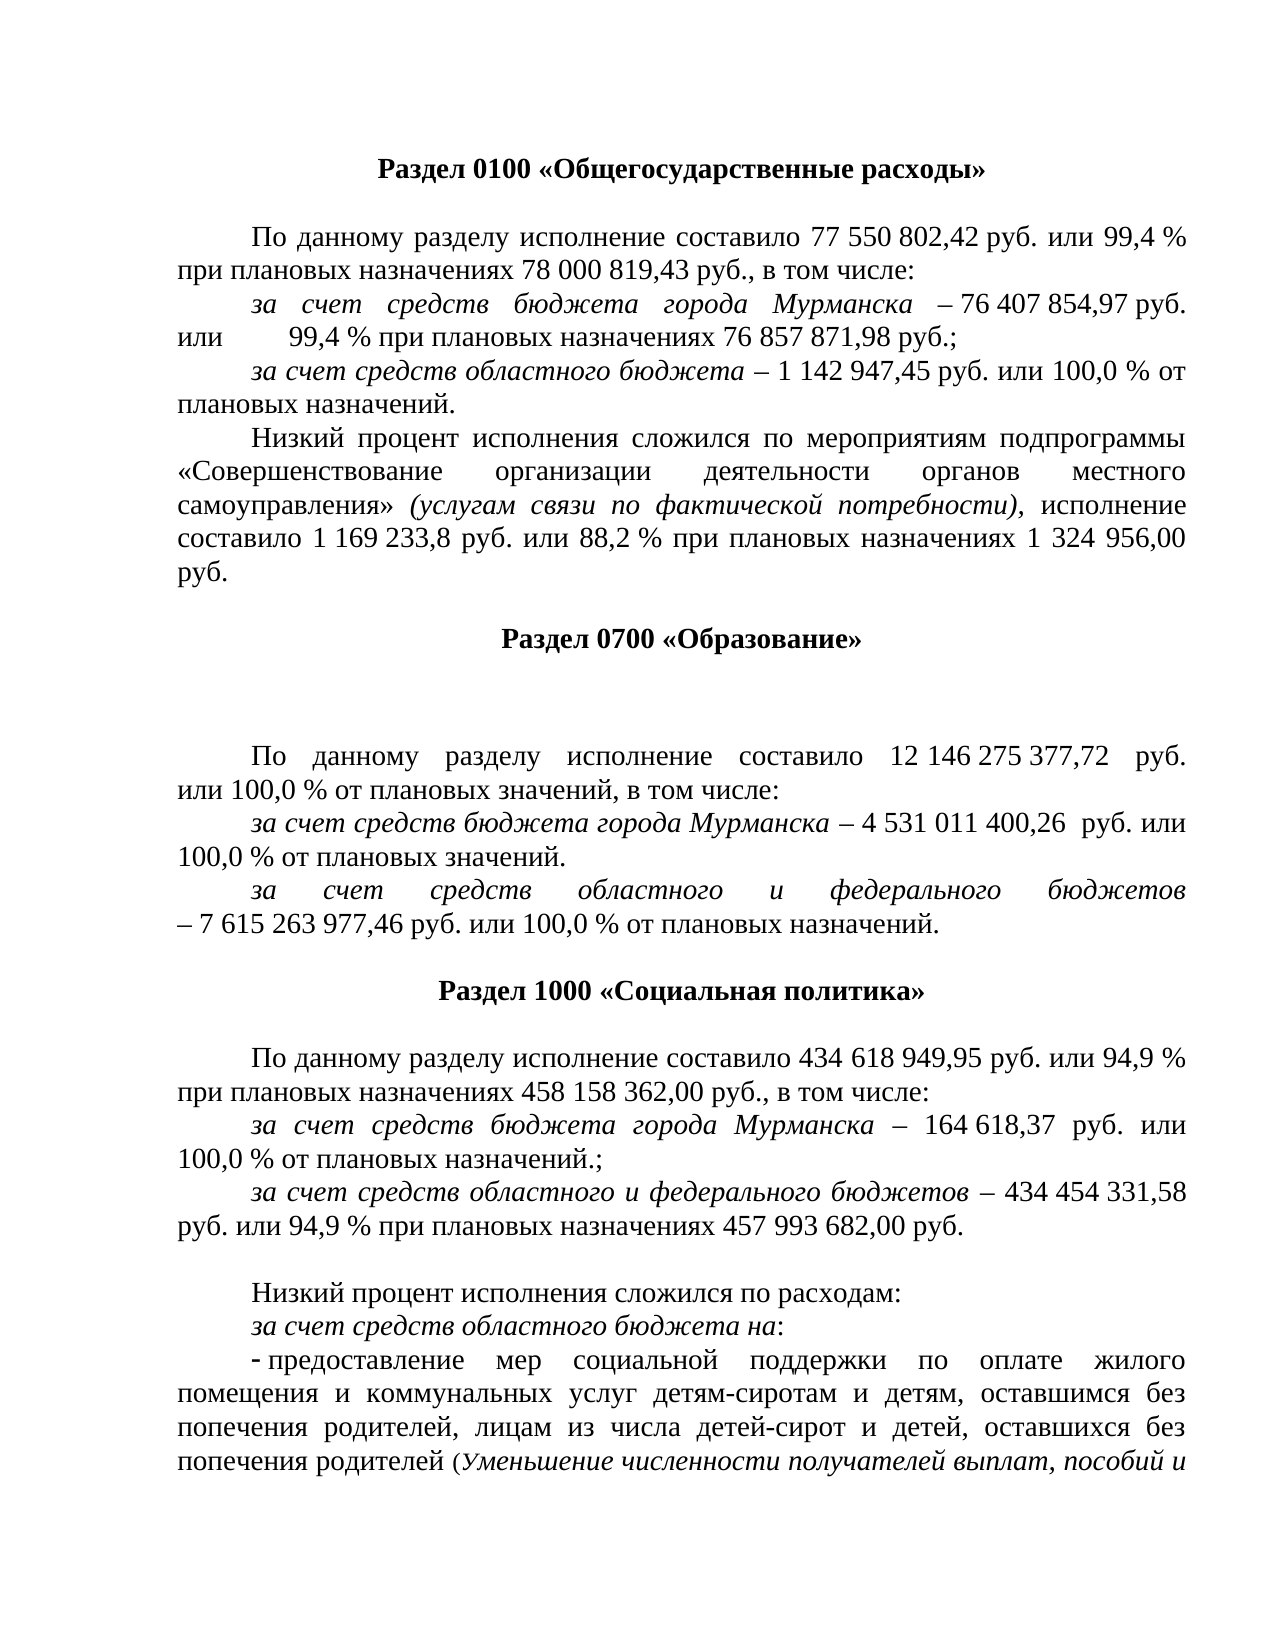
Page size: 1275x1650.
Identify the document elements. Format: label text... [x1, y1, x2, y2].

text Раздел 0700 «Образование» [177, 621, 1186, 655]
text за счет средств областного бюджета на: [177, 1308, 1186, 1342]
text Низкий процент исполнения сложился по расходам: [177, 1275, 1186, 1308]
text По данному разделу исполнение составило 12 146 275 377,72 руб. или 100,0 % от плановых значений, в том числе: [177, 738, 1186, 805]
text Раздел 1000 «Социальная политика» [177, 973, 1186, 1007]
text за счет средств областного и федерального бюджетов – 7 615 263 977,46 руб. или 100,0 % от плановых назначений. [177, 872, 1186, 939]
text за счет средств бюджета города Мурманска – 164 618,37 руб. или 100,0 % от плановых назначений.; [177, 1107, 1186, 1174]
text за счет средств бюджета города Мурманска – 4 531 011 400,26 руб. или 100,0 % от плановых значений. [177, 805, 1186, 872]
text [177, 1342, 1186, 1476]
text По данному разделу исполнение составило 77 550 802,42 руб. или 99,4 % при плановых назначениях 78 000 819,43 руб., в том числе: [177, 219, 1186, 286]
text за счет средств бюджета города Мурманска – 76 407 854,97 руб. или 99,4 % при плановых назначениях 76 857 871,98 руб.; [177, 286, 1186, 353]
text По данному разделу исполнение составило 434 618 949,95 руб. или 94,9 % при плановых назначениях 458 158 362,00 руб., в том числе: [177, 1040, 1186, 1107]
text Раздел 0100 «Общегосударственные расходы» [177, 152, 1186, 185]
text Низкий процент исполнения сложился по мероприятиям подпрограммы «Совершенствование организации деятельности органов местного самоуправления» (услугам связи по фактической потребности), исполнение составило 1 169 233,8 руб. или 88,2 % при плановых назначениях 1 324 956,00 руб. [177, 420, 1186, 588]
text за счет средств областного и федерального бюджетов – 434 454 331,58 руб. или 94,9 % при плановых назначениях 457 993 682,00 руб. [177, 1174, 1186, 1241]
text за счет средств областного бюджета – 1 142 947,45 руб. или 100,0 % от плановых назначений. [177, 353, 1186, 420]
